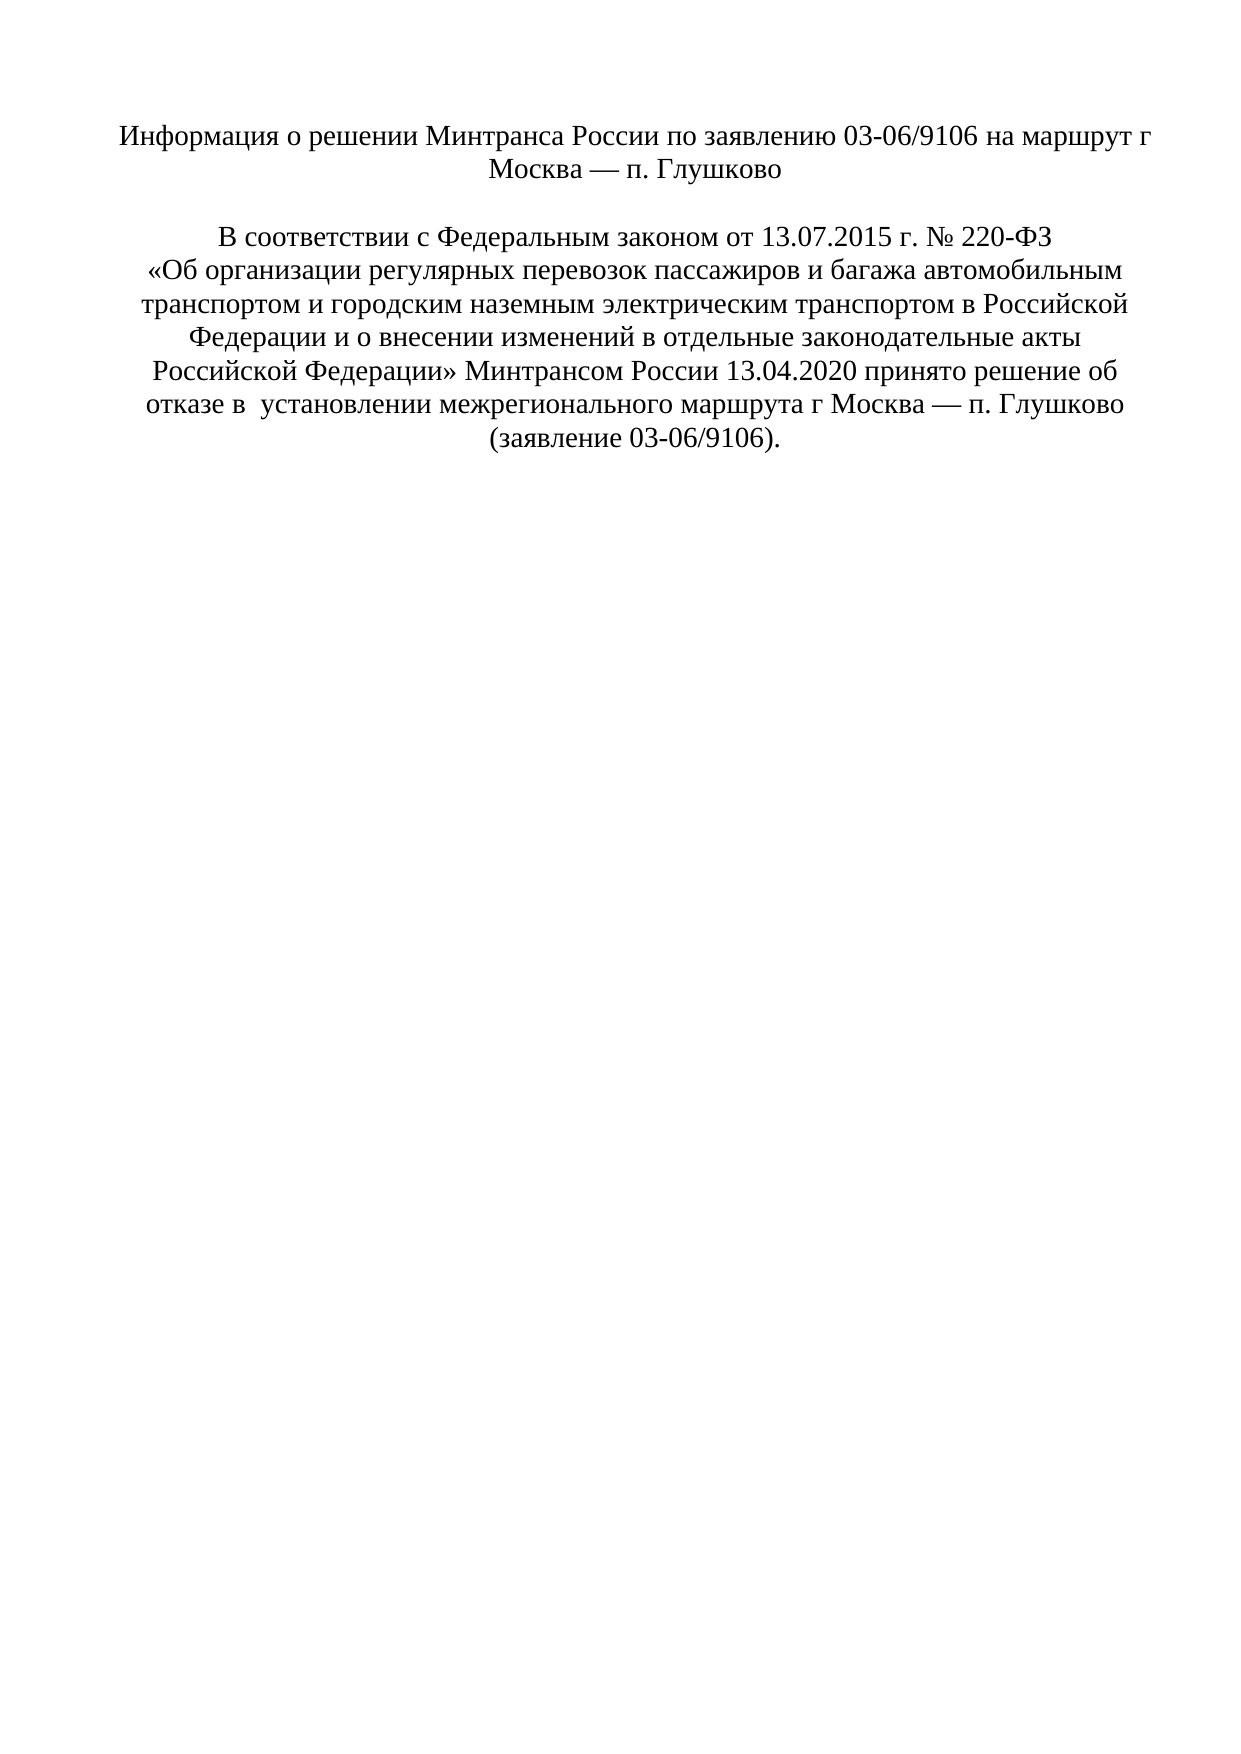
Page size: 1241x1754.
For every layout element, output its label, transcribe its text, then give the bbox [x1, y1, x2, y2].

text В соответствии с Федеральным законом от 13.07.2015 г. № 220-ФЗ «Об организации регулярных перевозок пассажиров и багажа автомобильным транспортом и городским наземным электрическим транспортом в Российской Федерации и о внесении изменений в отдельные законодательные акты Российской Федерации» Минтрансом России 13.04.2020 принято решение об отказе в установлении межрегионального маршрута г Москва — п. Глушково (заявление 03-06/9106). [118, 219, 1152, 453]
text Информация о решении Минтранса России по заявлению 03-06/9106 на маршрут г Москва — п. Глушково [118, 118, 1152, 185]
